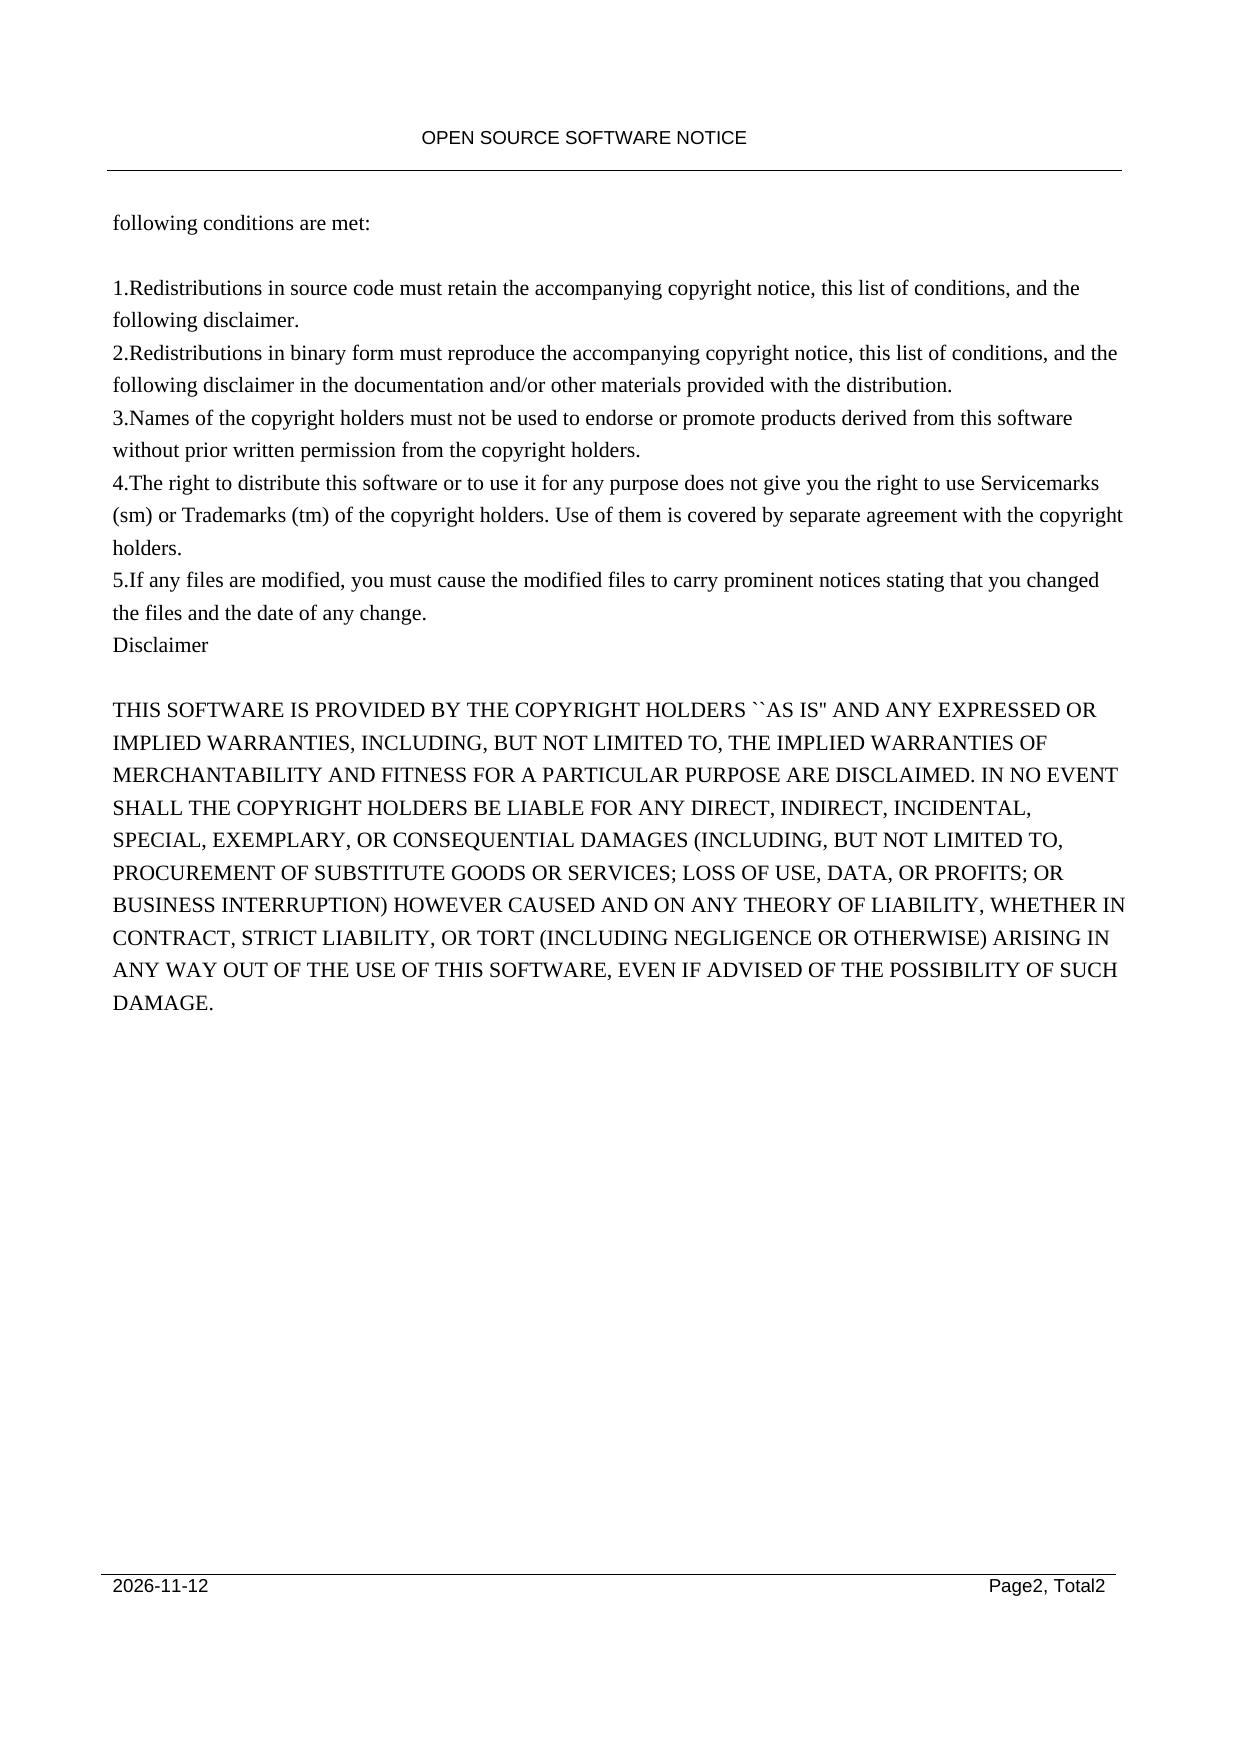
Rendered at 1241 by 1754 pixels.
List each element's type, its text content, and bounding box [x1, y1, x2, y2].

text 1.Redistributions in source code must retain the accompanying copyright notice, this list of conditions, and the following disclaimer. [112, 271, 1128, 336]
text THIS SOFTWARE IS PROVIDED BY THE COPYRIGHT HOLDERS ``AS IS'' AND ANY EXPRESSED OR IMPLIED WARRANTIES, INCLUDING, BUT NOT LIMITED TO, THE IMPLIED WARRANTIES OF MERCHANTABILITY AND FITNESS FOR A PARTICULAR PURPOSE ARE DISCLAIMED. IN NO EVENT SHALL THE COPYRIGHT HOLDERS BE LIABLE FOR ANY DIRECT, INDIRECT, INCIDENTAL, SPECIAL, EXEMPLARY, OR CONSEQUENTIAL DAMAGES (INCLUDING, BUT NOT LIMITED TO, PROCUREMENT OF SUBSTITUTE GOODS OR SERVICES; LOSS OF USE, DATA, OR PROFITS; OR BUSINESS INTERRUPTION) HOWEVER CAUSED AND ON ANY THEORY OF LIABILITY, WHETHER IN CONTRACT, STRICT LIABILITY, OR TORT (INCLUDING NEGLIGENCE OR OTHERWISE) ARISING IN ANY WAY OUT OF THE USE OF THIS SOFTWARE, EVEN IF ADVISED OF THE POSSIBILITY OF SUCH DAMAGE. [112, 694, 1128, 1019]
text 3.Names of the copyright holders must not be used to endorse or promote products derived from this software without prior written permission from the copyright holders. [112, 401, 1128, 466]
text Disclaimer [112, 629, 1128, 661]
text 5.If any files are modified, you must cause the modified files to carry prominent notices stating that you changed the files and the date of any change. [112, 564, 1128, 629]
text 2.Redistributions in binary form must reproduce the accompanying copyright notice, this list of conditions, and the following disclaimer in the documentation and/or other materials provided with the distribution. [112, 336, 1128, 401]
text 4.The right to distribute this software or to use it for any purpose does not give you the right to use Servicemarks (sm) or Trademarks (tm) of the copyright holders. Use of them is covered by separate agreement with the copyright holders. [112, 466, 1128, 564]
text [112, 206, 1128, 239]
